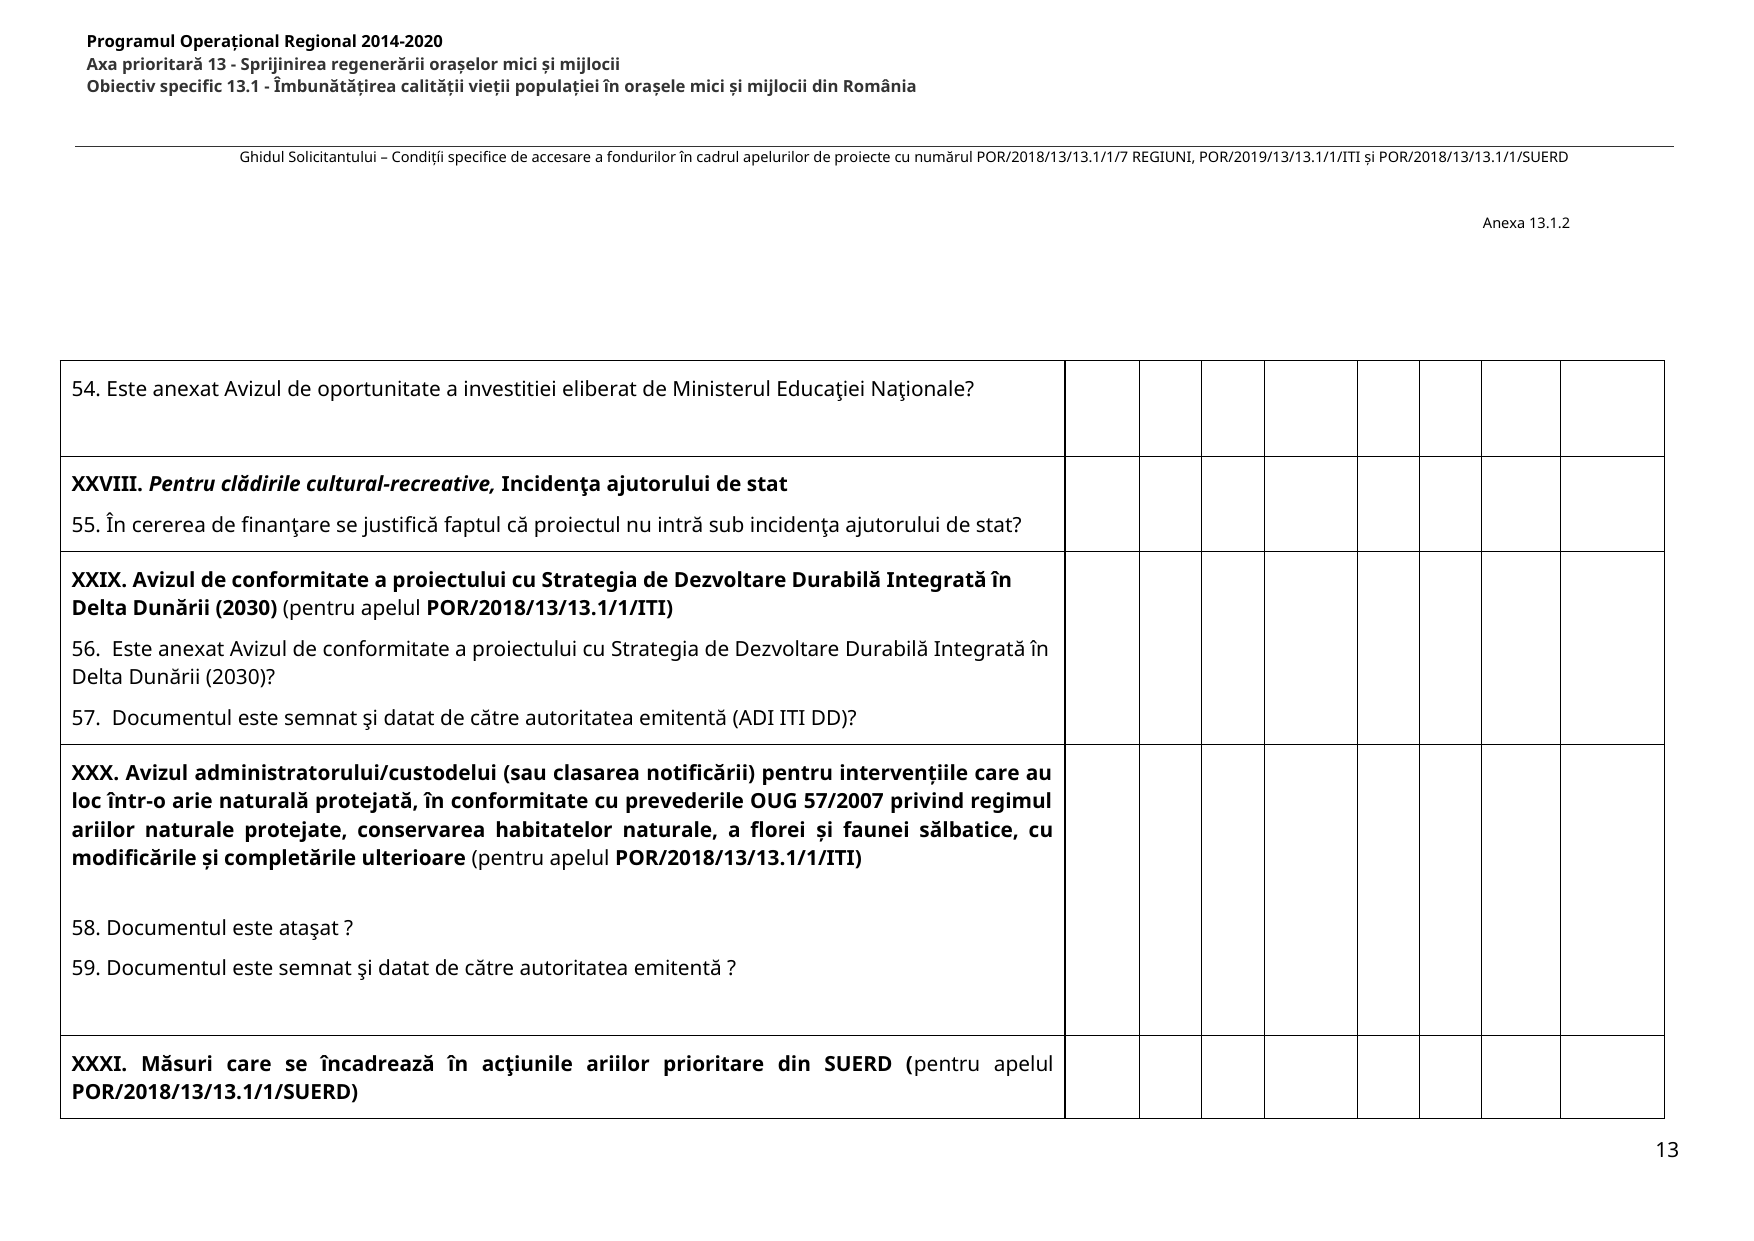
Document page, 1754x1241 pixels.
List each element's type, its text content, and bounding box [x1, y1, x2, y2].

table_cell [1140, 361, 1201, 456]
table_cell [1202, 361, 1264, 456]
table_cell [1265, 361, 1357, 456]
table_cell [1202, 457, 1264, 551]
table_cell XXVIII. Pentru clădirile cultural-recreative, Incidenţa ajutorului de stat 55. În cererea de finanţare se justifică faptul că proiectul nu intră sub incidenţa ajutorului de stat? [61, 457, 1064, 551]
table_cell [1202, 1036, 1264, 1118]
table_cell [1140, 1036, 1201, 1118]
table_cell [1358, 361, 1419, 456]
table_cell [1561, 1036, 1664, 1118]
table_cell [1265, 457, 1357, 551]
table_cell [1561, 552, 1664, 744]
table_cell [1202, 745, 1264, 1035]
table_cell [1561, 457, 1664, 551]
table_cell [1265, 552, 1357, 744]
table_cell [1482, 361, 1560, 456]
table_cell [1420, 745, 1481, 1035]
table_cell [1358, 1036, 1419, 1118]
table_cell [1482, 552, 1560, 744]
table_cell [1420, 552, 1481, 744]
table_cell XXX. Avizul administratorului/custodelui (sau clasarea notificării) pentru intervenţiile care au loc într-o arie naturală protejată, în conformitate cu prevederile OUG 57/2007 privind regimul ariilor naturale protejate, conservarea habitatelor naturale, a florei şi faunei sălbatice, cu modificările şi completările ulterioare (pentru apelul POR/2018/13/13.1/1/ITI) 58. Documentul este ataşat ? 59. Documentul este semnat şi datat de către autoritatea emitentă ? [61, 745, 1064, 1035]
table_cell [1140, 457, 1201, 551]
table_cell [1202, 552, 1264, 744]
table_cell [1066, 552, 1139, 744]
table_cell [1561, 745, 1664, 1035]
table_cell [1420, 361, 1481, 456]
table_cell [1066, 457, 1139, 551]
table_cell [1066, 361, 1139, 456]
table_cell [1482, 457, 1560, 551]
table_cell [1265, 1036, 1357, 1118]
table_cell XXIX. Avizul de conformitate a proiectului cu Strategia de Dezvoltare Durabilă Integrată în Delta Dunării (2030) (pentru apelul POR/2018/13/13.1/1/ITI) 56. Este anexat Avizul de conformitate a proiectului cu Strategia de Dezvoltare Durabilă Integrată în Delta Dunării (2030)? 57. Documentul este semnat şi datat de către autoritatea emitentă (ADI ITI DD)? [61, 552, 1064, 744]
table_cell [1561, 361, 1664, 456]
table_cell [1140, 745, 1201, 1035]
table_cell [1358, 745, 1419, 1035]
table_cell [1482, 745, 1560, 1035]
table_cell [1420, 1036, 1481, 1118]
table_cell [1358, 457, 1419, 551]
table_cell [61, 1036, 1064, 1118]
table_cell [1420, 457, 1481, 551]
table_cell [1066, 745, 1139, 1035]
table_cell [1358, 552, 1419, 744]
table_cell [1066, 1036, 1139, 1118]
table_cell [1140, 552, 1201, 744]
table_cell [1265, 745, 1357, 1035]
table_cell [1482, 1036, 1560, 1118]
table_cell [61, 361, 1064, 456]
